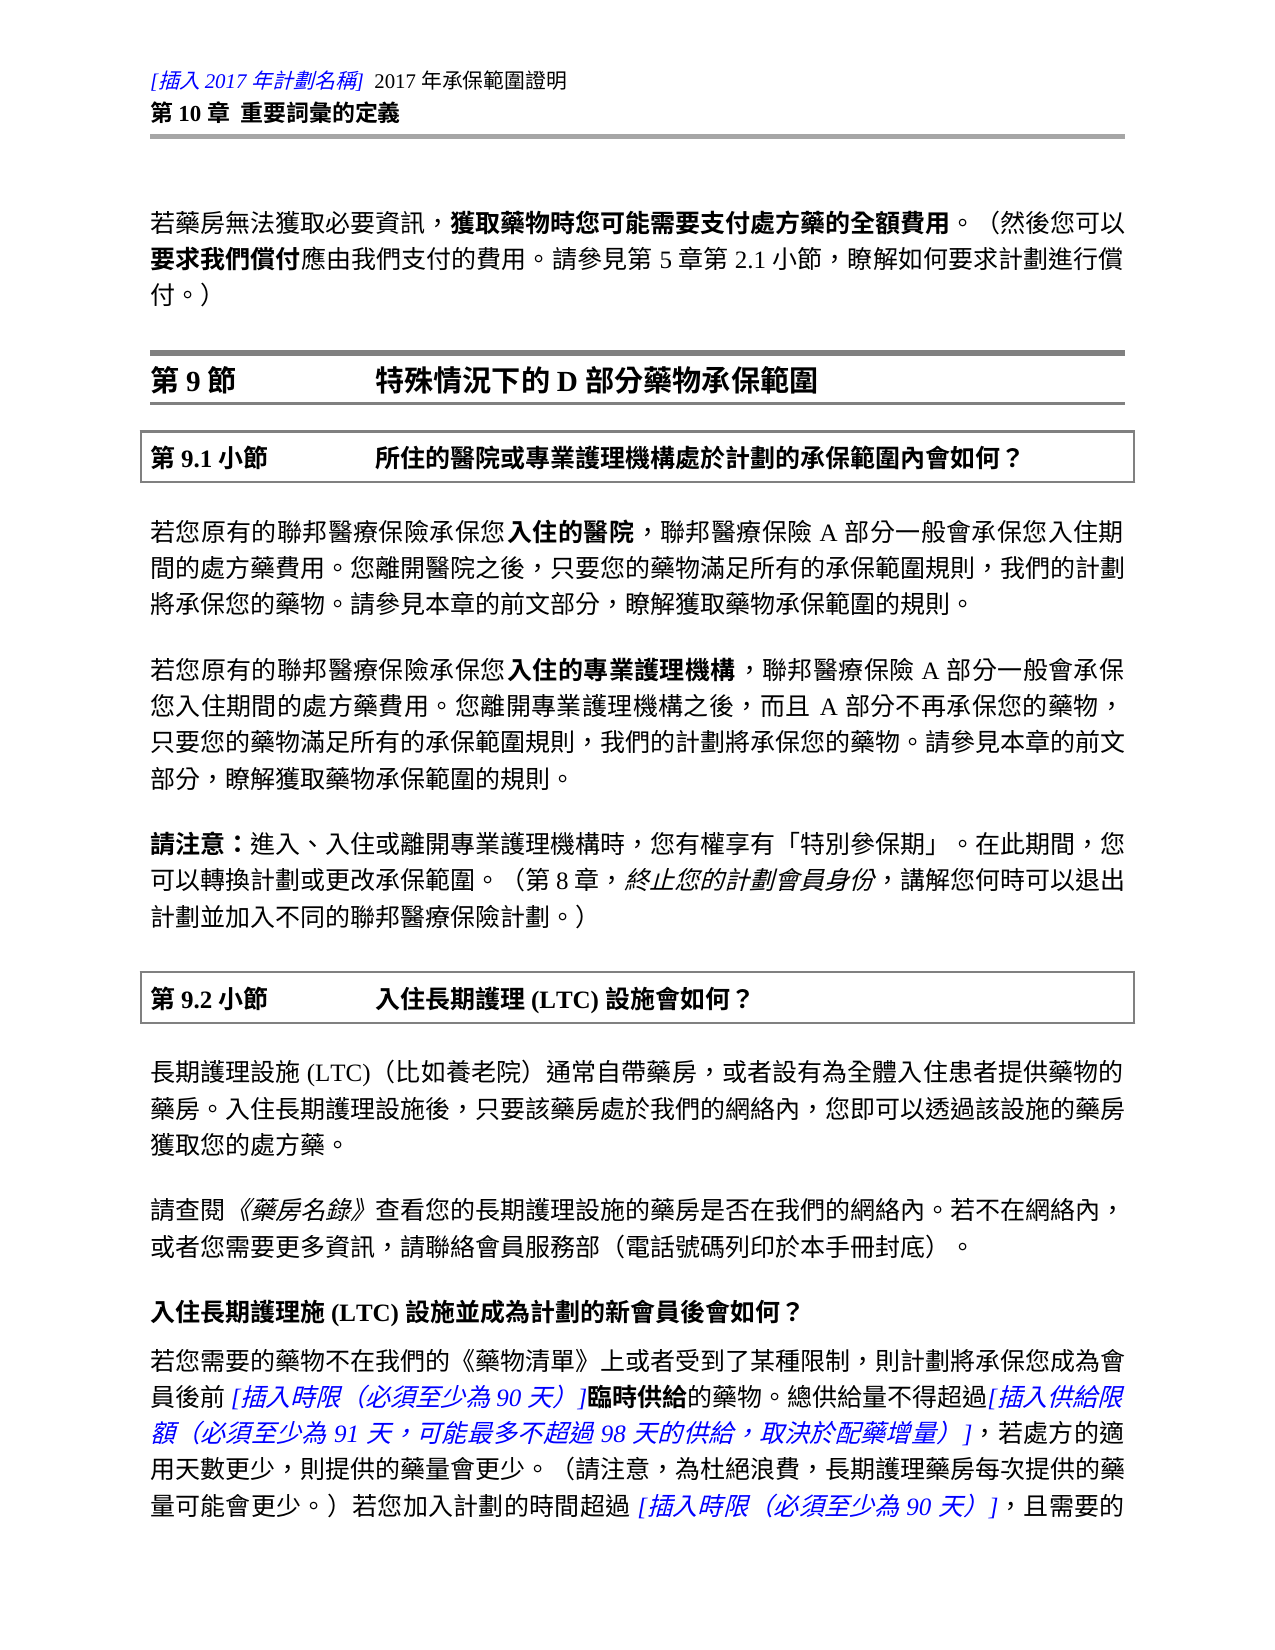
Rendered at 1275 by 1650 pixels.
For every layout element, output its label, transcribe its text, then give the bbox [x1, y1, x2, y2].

subtitle 第 8.1 小節 出示會員卡 [142, 286, 1133, 335]
subtitle 第 8.2 小節 沒帶會員卡怎麼辦？ [142, 506, 1133, 555]
text 若您原有的聯邦醫療保險承保您入住的專業護理機構，聯邦醫療保險 A 部分一般會承保您入住期間的處方藥費用。您離開專業護理機構之後，而且 A 部分不再承保您的藥物，只要您的藥物滿足所有的承保範圍規則，我們的計劃將承保您的藥物。請參見本章的前文部分，瞭解獲取藥物承保範圍的規則。 [150, 1099, 1125, 1244]
text 抓藥時若沒帶計劃會員卡，請要求藥房致電計劃以獲取必要資訊。 [150, 586, 1125, 622]
text 若您原有的聯邦醫療保險承保您入住的醫院，聯邦醫療保險 A 部分一般會承保您入住期間的處方藥費用。您離開醫院之後，只要您的藥物滿足所有的承保範圍規則，我們的計劃將承保您的藥物。請參見本章的前文部分，瞭解獲取藥物承保範圍的規則。 [150, 961, 1125, 1069]
text 若藥房無法獲取必要資訊，獲取藥物時您可能需要支付處方藥的全額費用。（然後您可以要求我們償付應由我們支付的費用。請參見第 5 章第 2.1 小節，瞭解如何要求計劃進行償付。） [150, 652, 1125, 760]
text 請注意：進入、入住或離開專業護理機構時，您有權享有「特別參保期」。在此期間，您可以轉換計劃或更改承保範圍。（第 8 章，終止您的計劃會員身份，講解您何時可以退出計劃並加入不同的聯邦醫療保險計劃。） [150, 1273, 1125, 1382]
subtitle 第 8 節 抓藥時請出示劃會員卡 [150, 210, 1125, 256]
subtitle 第 9.1 小節 所住的醫院或專業護理機構處於計劃的承保範圍內會如何？ [142, 881, 1133, 929]
subtitle 第 9 節 特殊情況下的 D 部分藥物承保範圍 [150, 804, 1125, 851]
text 在您選擇的網絡藥房抓藥時，需出示計劃會員卡。出示計劃會員卡之後，網絡藥房會自動向計劃開出帳單，索要應由我們支付的承保處方藥費用。獲取處方藥時，您需要向藥房支付應由您支付的費用。 [150, 366, 1125, 475]
